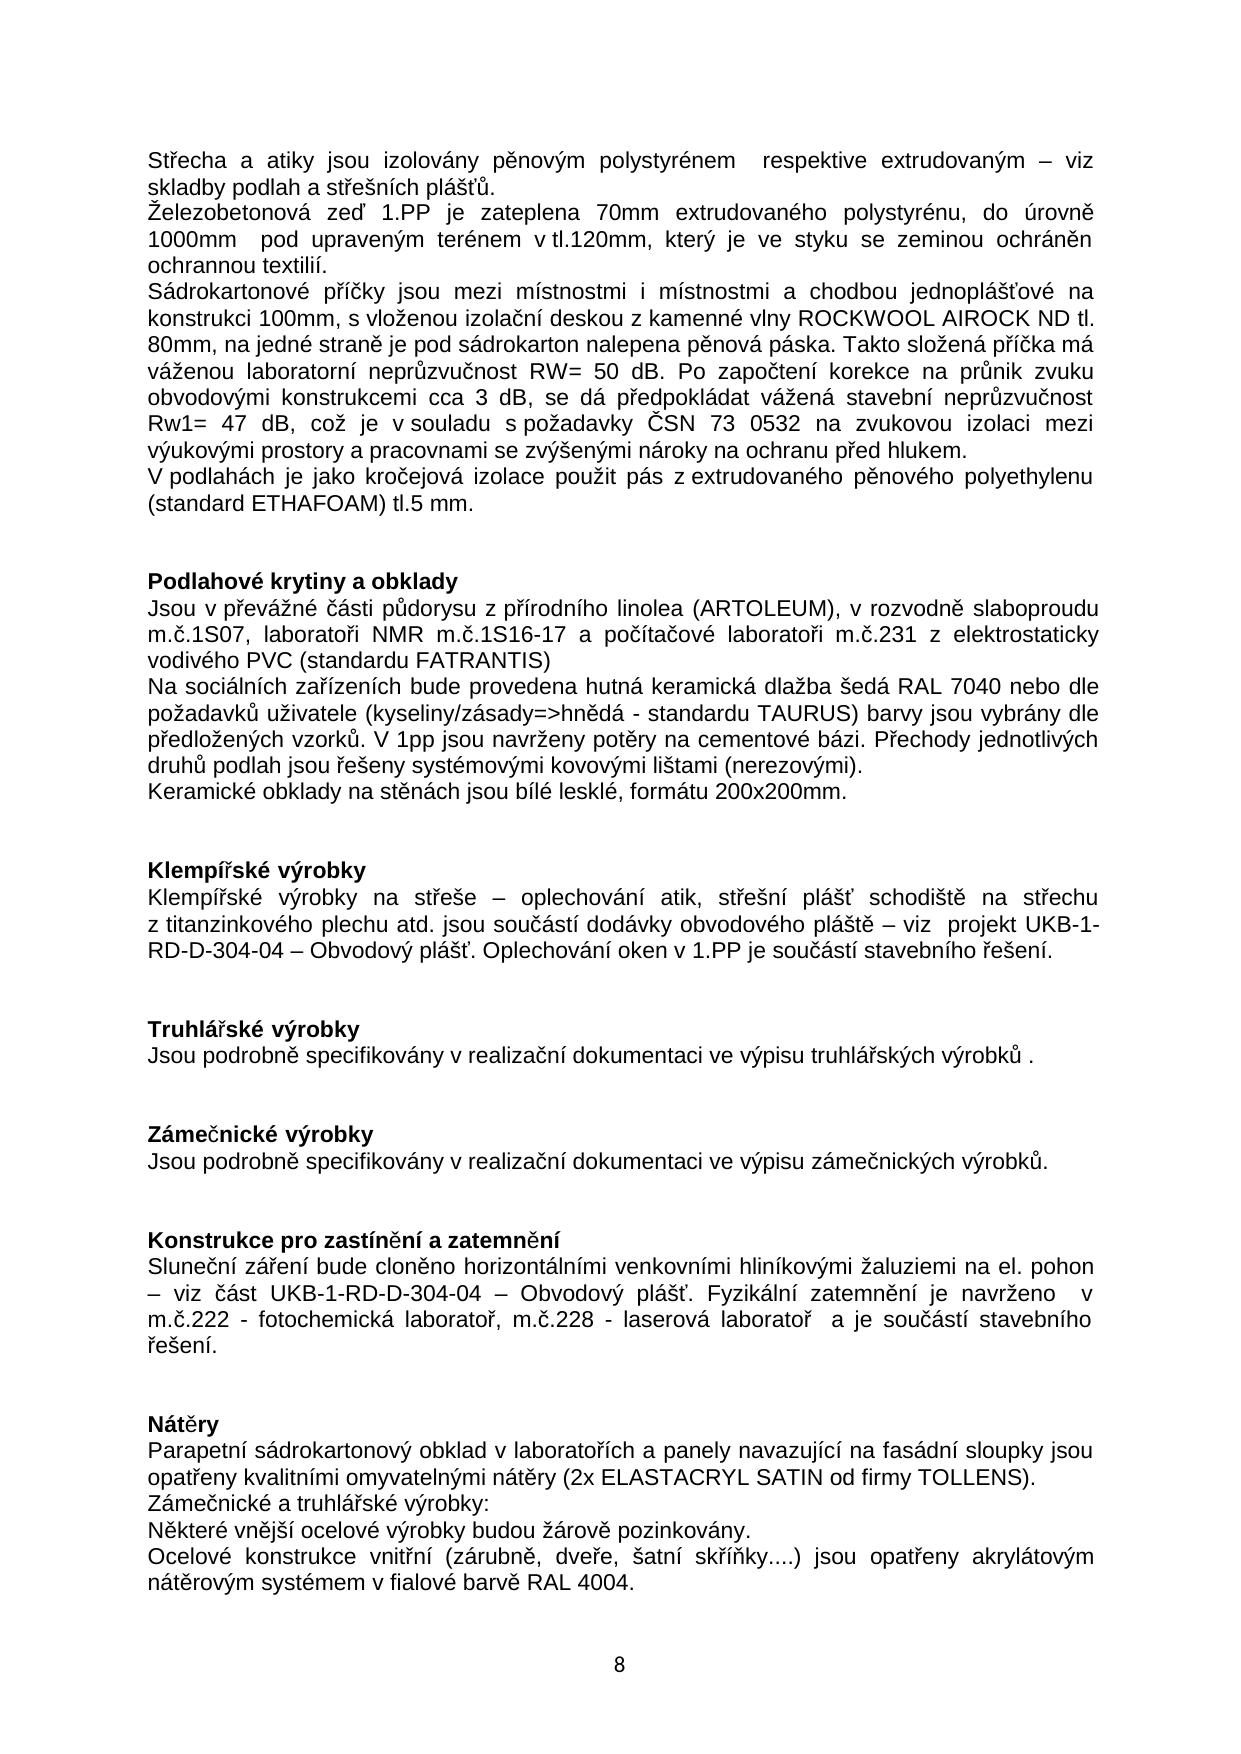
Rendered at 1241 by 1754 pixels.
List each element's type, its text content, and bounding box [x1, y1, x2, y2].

text (standard ETHAFOAM) tl.5 mm. [147, 489, 480, 516]
text Keramické obklady na stěnách jsou bílé lesklé, formátu 200x200mm. [147, 779, 852, 805]
text Klempířské výrobky na střeše – oplechování atik, střešní plášť schodiště na střechu z titanzinkového plechu atd. jsou součástí dodávky obvodového pláště – viz projekt UKB-1- RD-D-304-04 – Obvodový plášť. Oplechování oken v 1.PP je součástí stavebního řešení. [147, 884, 1100, 963]
text Některé vnější ocelové výrobky budou žárově pozinkovány. [147, 1517, 756, 1543]
text Střecha a atiky jsou izolovány pěnovým polystyrénem respektive extrudovaným – viz skladby podlah a střešních plášťů. [147, 147, 1099, 200]
text Sluneční záření bude cloněno horizontálními venkovními hliníkovými žaluziemi na el. pohon [147, 1253, 1099, 1280]
text 80mm, na jedné straně je pod sádrokarton nalepena pěnová páska. Takto složená příčka má váženou laboratorní neprůzvučnost RW= 50 dB. Po započtení korekce na průnik zvuku [147, 332, 1099, 384]
text 1000mm pod upraveným terénem v tl.120mm, který je ve styku se zeminou ochráněn ochrannou textilií. [147, 227, 1099, 279]
text Klempířské výrobky [147, 857, 372, 884]
text Podlahové krytiny a obklady [147, 568, 463, 594]
text Ocelové konstrukce vnitřní (zárubně, dveře, šatní skříňky....) jsou opatřeny akrylátovým nátěrovým systémem v fialové barvě RAL 4004. [147, 1543, 1099, 1596]
text – viz část UKB-1-RD-D-304-04 – Obvodový plášť. Fyzikální zatemnění je navrženo v m.č.222 - fotochemická laboratoř, m.č.228 - laserová laboratoř a je součástí stavebního [147, 1280, 1100, 1332]
text Železobetonová zeď 1.PP je zateplena 70mm extrudovaného polystyrénu, do úrovně [147, 200, 1098, 226]
text Jsou v převážné části půdorysu z přírodního linolea (ARTOLEUM), v rozvodně slaboproudu m.č.1S07, laboratoři NMR m.č.1S16-17 a počítačové laboratoři m.č.231 z elektrostaticky vodivého PVC (standardu FATRANTIS) [147, 595, 1099, 674]
text Truhlářské výrobky [147, 1016, 365, 1042]
text Parapetní sádrokartonový obklad v laboratořích a panely navazující na fasádní sloupky jsou opatřeny kvalitními omyvatelnými nátěry (2x ELASTACRYL SATIN od firmy TOLLENS). Zámečnické a truhlářské výrobky: [147, 1437, 1099, 1517]
text Sádrokartonové příčky jsou mezi místnostmi i místnostmi a chodbou jednoplášťové na [147, 279, 1099, 305]
text V podlahách je jako kročejová izolace použit pás z extrudovaného pěnového polyethylenu [147, 463, 1098, 489]
text Nátěry [147, 1411, 225, 1437]
text Jsou podrobně specifikovány v realizační dokumentaci ve výpisu truhlářských výrobků . [147, 1042, 1039, 1069]
text konstrukci 100mm, s vloženou izolační deskou z kamenné vlny ROCKWOOL AIROCK ND tl. [147, 305, 1098, 331]
text obvodovými konstrukcemi cca 3 dB, se dá předpokládat vážená stavební neprůzvučnost [147, 384, 1099, 410]
text Zámečnické výrobky [147, 1121, 379, 1148]
text řešení. [147, 1332, 223, 1359]
text Na sociálních zařízeních bude provedena hutná keramická dlažba šedá RAL 7040 nebo dle požadavků uživatele (kyseliny/zásady=>hnědá - standardu TAURUS) barvy jsou vybrány dle předložených vzorků. V 1pp jsou navrženy potěry na cementové bázi. Přechody jednotlivých druhů podlah jsou řešeny systémovými kovovými lištami (nerezovými). [147, 674, 1099, 779]
text Jsou podrobně specifikovány v realizační dokumentaci ve výpisu zámečnických výrobků. [147, 1148, 1053, 1174]
text Rw1= 47 dB, což je v souladu s požadavky ČSN 73 0532 na zvukovou izolaci mezi výukovými prostory a pracovnami se zvýšenými nároky na ochranu před hlukem. [147, 411, 1099, 463]
text Konstrukce pro zastínění a zatemnění [147, 1227, 565, 1253]
